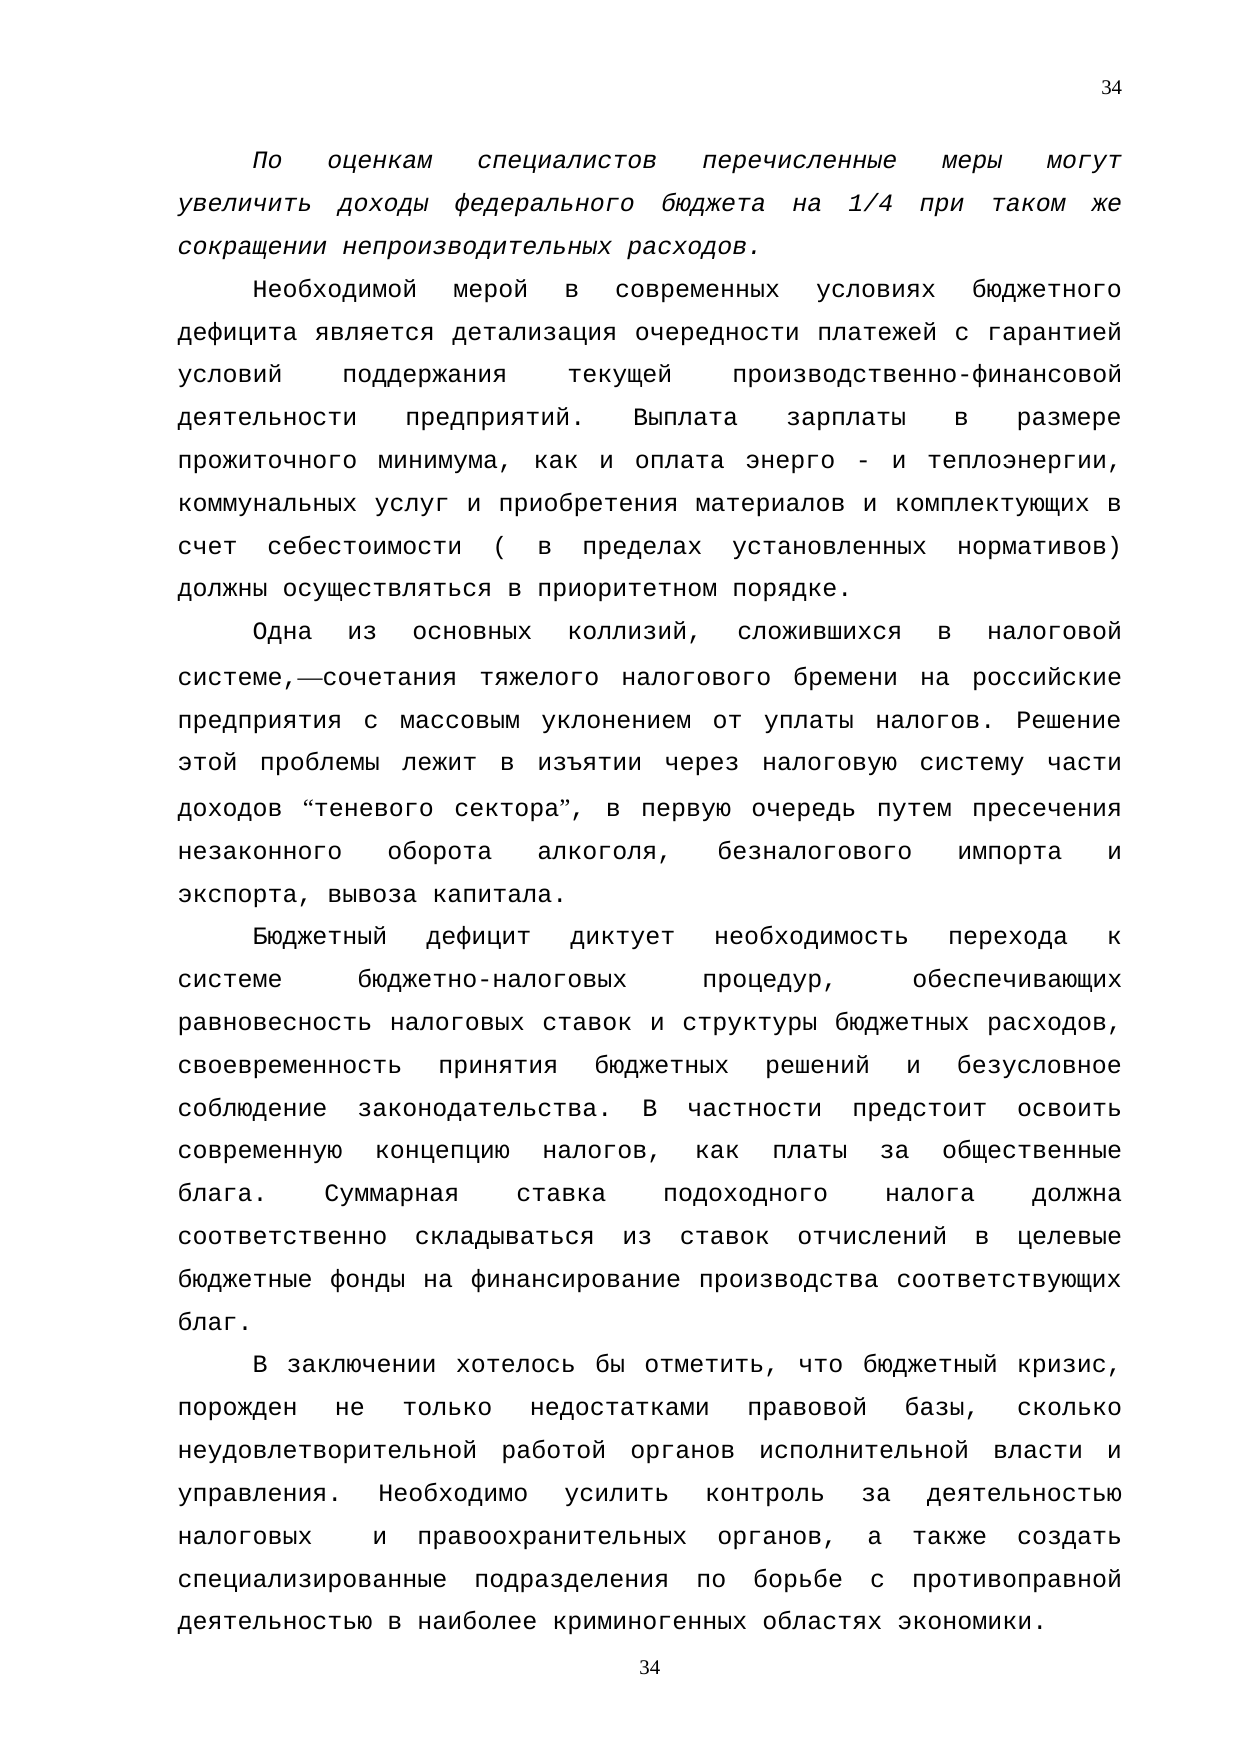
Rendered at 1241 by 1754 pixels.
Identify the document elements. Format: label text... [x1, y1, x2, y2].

text Необходимой мерой в современных условиях бюджетного дефицита является детализация очередности платежей с гарантией условий поддержания текущей производственно-финансовой деятельности предприятий. Выплата зарплаты в размере прожиточного минимума, как и оплата энерго - и теплоэнергии, коммунальных услуг и приобретения материалов и комплектующих в счет себестоимости ( в пределах установленных нормативов) должны осуществляться в приоритетном порядке. [177, 276, 1122, 604]
text По оценкам специалистов перечисленные меры могут увеличить доходы федерального бюджета на 1/4 при таком же сокращении непроизводительных расходов. [177, 148, 1122, 262]
text Одна из основных коллизий, сложившихся в налоговой системе,сочетания тяжелого налогового бремени на российские предприятия с массовым уклонением от уплаты налогов. Решение этой проблемы лежит в изъятии через налоговую систему части доходов теневого сектора, в первую очередь путем пресечения незаконного оборота алкоголя, безналогового импорта и экспорта, вывоза капитала. [177, 619, 1122, 909]
text Бюджетный дефицит диктует необходимость перехода к системе бюджетно-налоговых процедур, обеспечивающих равновесность налоговых ставок и структуры бюджетных расходов, своевременность принятия бюджетных решений и безусловное соблюдение законодательства. В частности предстоит освоить современную концепцию налогов, как платы за общественные блага. Суммарная ставка подоходного налога должна соответственно складываться из ставок отчислений в целевые бюджетные фонды на финансирование производства соответствующих благ. [177, 924, 1122, 1338]
text В заключении хотелось бы отметить, что бюджетный кризис, порожден не только недостатками правовой базы, сколько неудовлетворительной работой органов исполнительной власти и управления. Необходимо усилить контроль за деятельностью налоговых и правоохранительных органов, а также создать специализированные подразделения по борьбе с противоправной деятельностью в наиболее криминогенных областях экономики. [177, 1352, 1122, 1637]
